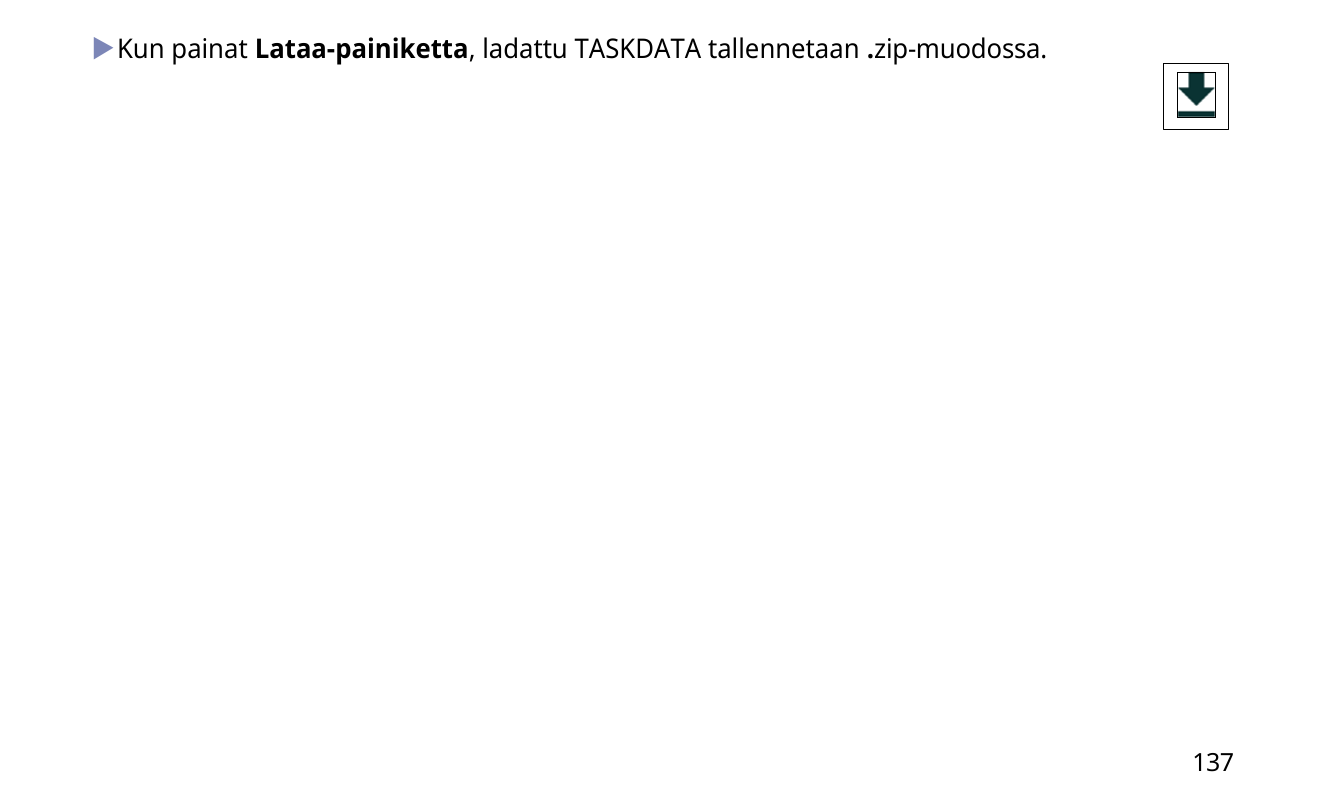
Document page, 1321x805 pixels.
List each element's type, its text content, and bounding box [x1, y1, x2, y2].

picture [1178, 73, 1215, 117]
list Kun painat Lataa-painiketta, ladattu TASKDATA tallennetaan .zip-muodossa. [91, 29, 1258, 66]
